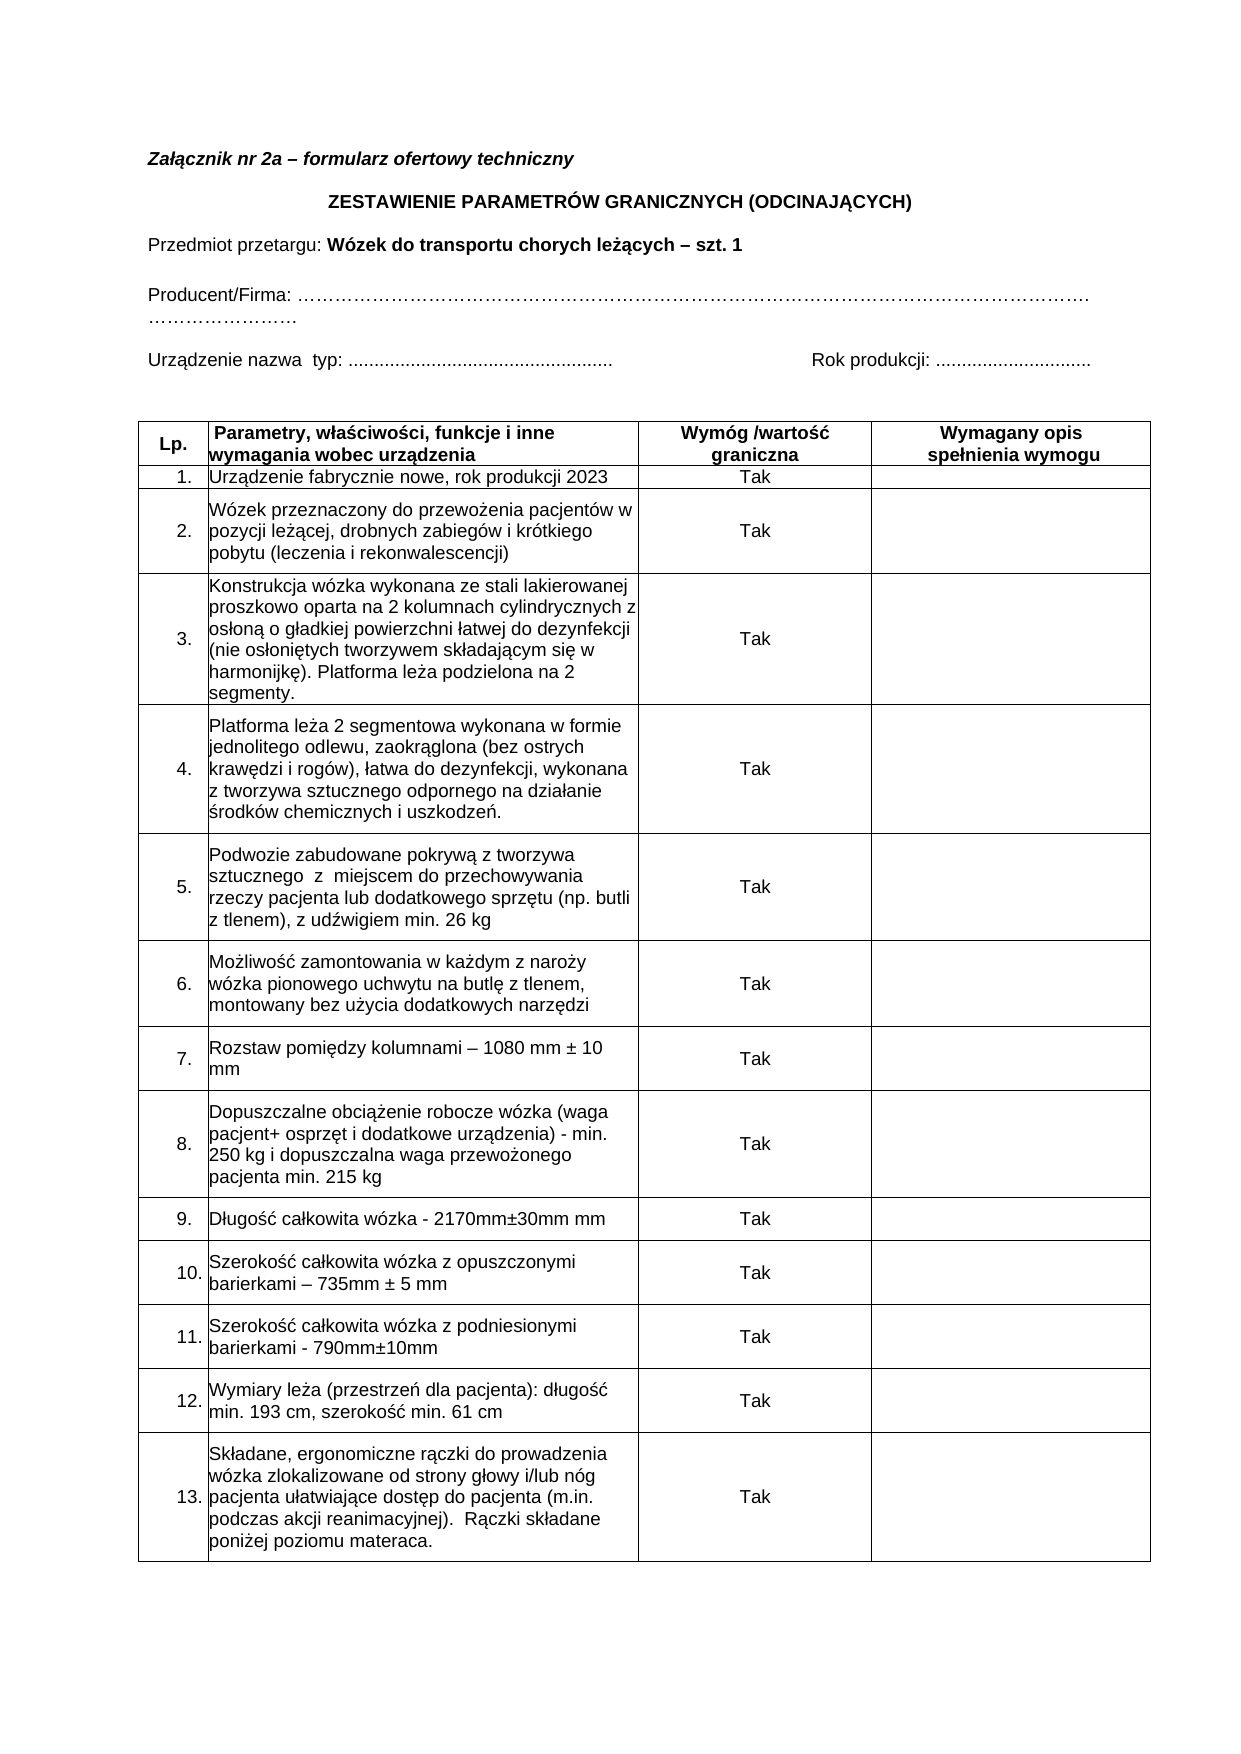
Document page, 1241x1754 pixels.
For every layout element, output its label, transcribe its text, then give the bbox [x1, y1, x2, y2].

table_cell Składane, ergonomiczne rączki do prowadzenia wózka zlokalizowane od strony głowy i/lub nóg pacjenta ułatwiające dostęp do pacjenta (m.in. podczas akcji reanimacyjnej). Rączki składane poniżej poziomu materaca. [209, 1433, 638, 1561]
table_cell Urządzenie fabrycznie nowe, rok produkcji 2023 [209, 466, 638, 488]
table_cell Długość całkowita wózka - 2170mm±30mm mm [209, 1198, 638, 1240]
table_cell Wózek przeznaczony do przewożenia pacjentów w pozycji leżącej, drobnych zabiegów i krótkiego pobytu (leczenia i rekonwalescencji) [209, 489, 638, 573]
table_cell Tak [639, 1198, 871, 1240]
table_cell Platforma leża 2 segmentowa wykonana w formie jednolitego odlewu, zaokrąglona (bez ostrych krawędzi i rogów), łatwa do dezynfekcji, wykonana z tworzywa sztucznego odpornego na działanie środków chemicznych i uszkodzeń. [209, 705, 638, 833]
table_cell Tak [639, 1241, 871, 1304]
table_cell [139, 941, 208, 1026]
table_cell Tak [639, 466, 871, 488]
text Przedmiot przetargu: Wózek do transportu chorych leżących – szt. 1 [148, 234, 1093, 256]
text Urządzenie nazwa typ: ................................................... Rok produkcji: .............................. [148, 349, 1093, 371]
table_cell Tak [639, 574, 871, 704]
table_cell Tak [639, 1433, 871, 1561]
table_cell [872, 941, 1150, 1026]
table_cell Szerokość całkowita wózka z opuszczonymi barierkami – 735mm ± 5 mm [209, 1241, 638, 1304]
table_header Wymóg /wartość graniczna [639, 422, 871, 465]
table_cell Podwozie zabudowane pokrywą z tworzywa sztucznego z miejscem do przechowywania rzeczy pacjenta lub dodatkowego sprzętu (np. butli z tlenem), z udźwigiem min. 26 kg [209, 834, 638, 940]
table_cell Tak [639, 834, 871, 940]
table_cell [139, 489, 208, 573]
table_cell Konstrukcja wózka wykonana ze stali lakierowanej proszkowo oparta na 2 kolumnach cylindrycznych z osłoną o gładkiej powierzchni łatwej do dezynfekcji (nie osłoniętych tworzywem składającym się w harmonijkę). Platforma leża podzielona na 2 segmenty. [209, 574, 638, 704]
table_cell [872, 489, 1150, 573]
table_cell [872, 1027, 1150, 1090]
table_cell [872, 574, 1150, 704]
table_cell Tak [639, 1091, 871, 1197]
table_cell [872, 1305, 1150, 1368]
table_header Parametry, właściwości, funkcje i inne wymagania wobec urządzenia [209, 422, 638, 465]
table_cell [139, 705, 208, 833]
table_cell [139, 1027, 208, 1090]
table_cell [139, 834, 208, 940]
table_cell Tak [639, 1305, 871, 1368]
text Załącznik nr 2a – formularz ofertowy techniczny [148, 148, 1093, 169]
table_cell Tak [639, 489, 871, 573]
table_cell [872, 1369, 1150, 1432]
table_cell Tak [639, 941, 871, 1026]
table_cell Tak [639, 705, 871, 833]
table_cell [872, 466, 1150, 488]
table_cell [872, 1241, 1150, 1304]
table_cell [872, 705, 1150, 833]
text Producent/Firma: ……………………………………………………………………………………………………………….…………………… [148, 284, 1093, 327]
table_cell Tak [639, 1027, 871, 1090]
table_cell [872, 1198, 1150, 1240]
table_cell [139, 466, 208, 488]
table_cell [139, 1305, 208, 1368]
table_cell Wymiary leża (przestrzeń dla pacjenta): długość min. 193 cm, szerokość min. 61 cm [209, 1369, 638, 1432]
table_cell [139, 1369, 208, 1432]
table_cell [872, 1091, 1150, 1197]
table_cell [872, 1433, 1150, 1561]
table_cell [872, 834, 1150, 940]
table_cell [139, 1433, 208, 1561]
table_cell Rozstaw pomiędzy kolumnami – 1080 mm ± 10 mm [209, 1027, 638, 1090]
table_cell [139, 1241, 208, 1304]
table_header Wymagany opis spełnienia wymogu [872, 422, 1150, 465]
table_cell [139, 1198, 208, 1240]
table_cell [139, 574, 208, 704]
table_cell Dopuszczalne obciążenie robocze wózka (waga pacjent+ osprzęt i dodatkowe urządzenia) - min. 250 kg i dopuszczalna waga przewożonego pacjenta min. 215 kg [209, 1091, 638, 1197]
table_cell [139, 1091, 208, 1197]
table_header Lp. [139, 422, 208, 465]
text ZESTAWIENIE PARAMETRÓW GRANICZNYCH (ODCINAJĄCYCH) [148, 191, 1093, 212]
table_cell Szerokość całkowita wózka z podniesionymi barierkami - 790mm±10mm [209, 1305, 638, 1368]
table_cell Tak [639, 1369, 871, 1432]
table_cell Możliwość zamontowania w każdym z naroży wózka pionowego uchwytu na butlę z tlenem, montowany bez użycia dodatkowych narzędzi [209, 941, 638, 1026]
